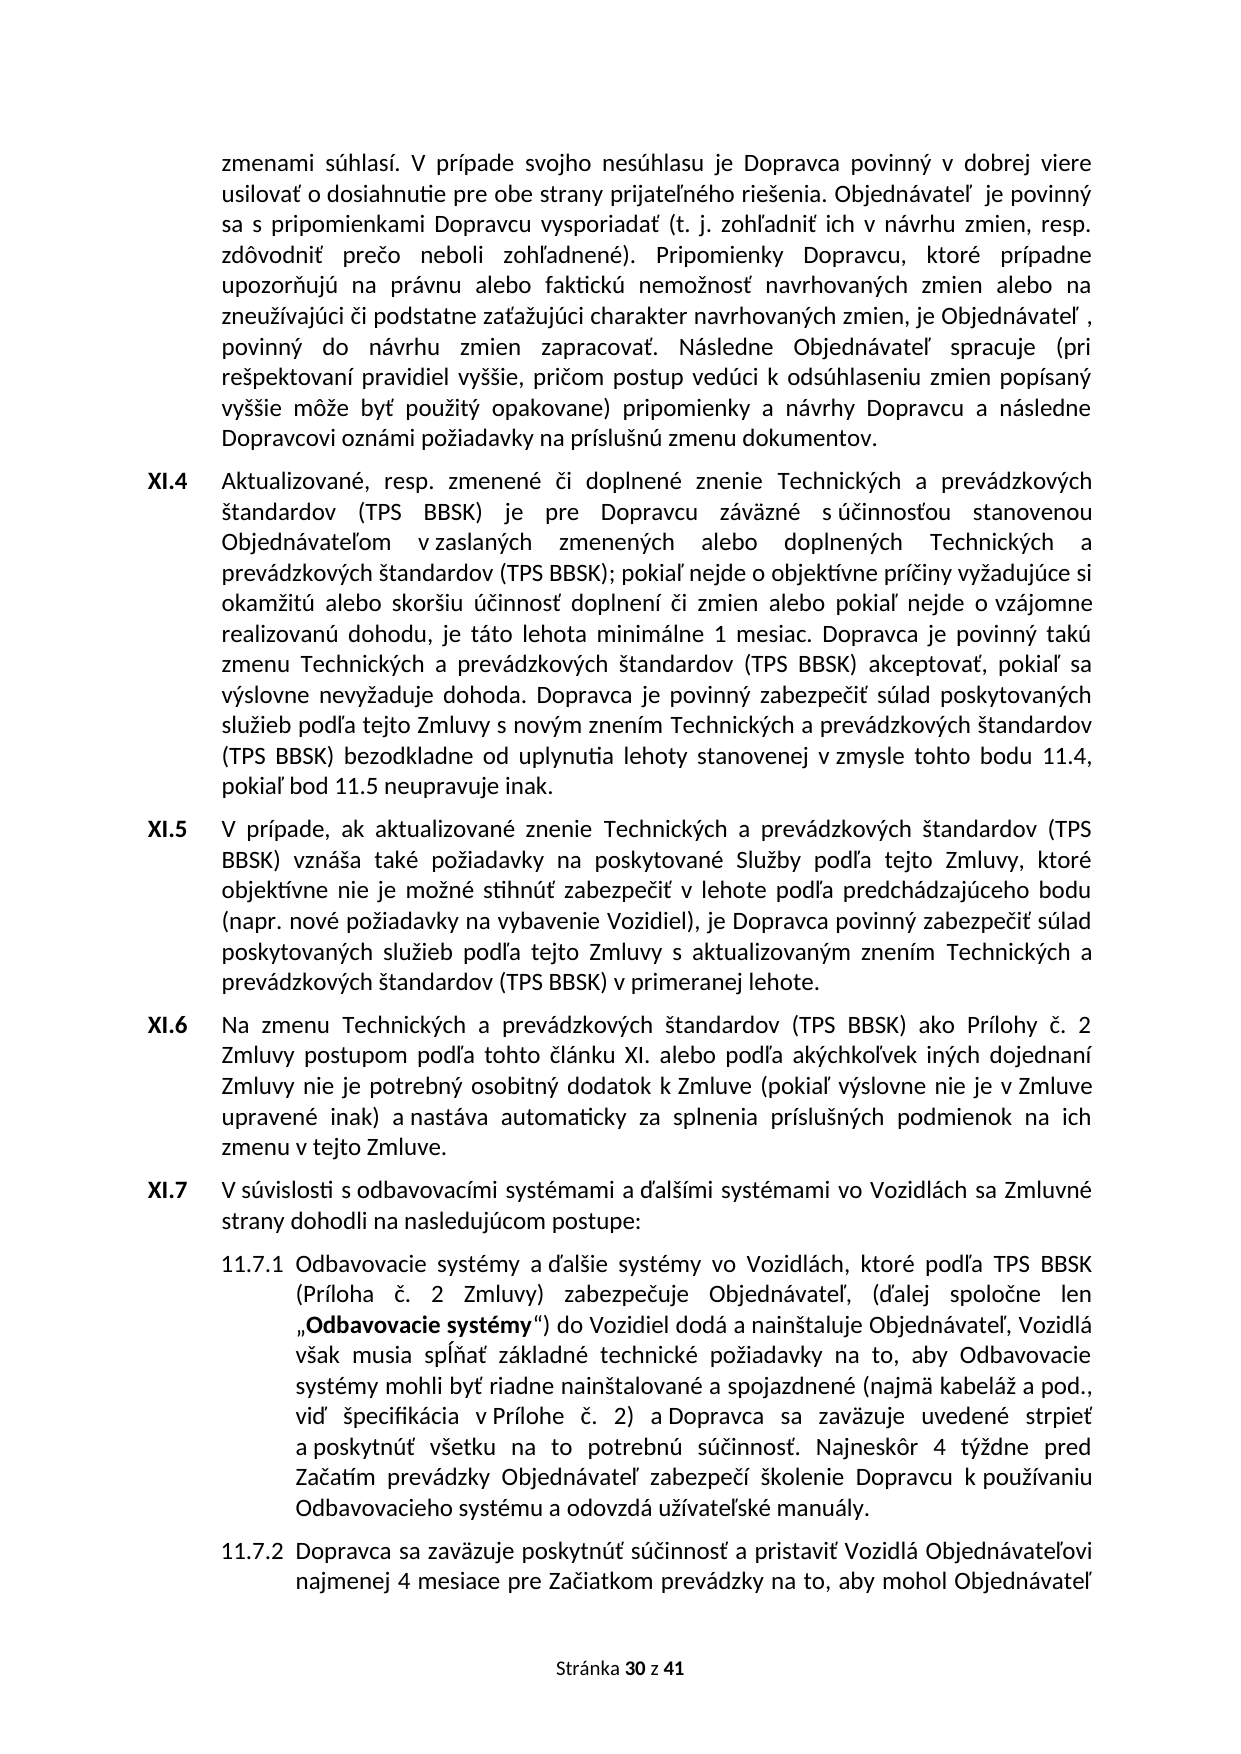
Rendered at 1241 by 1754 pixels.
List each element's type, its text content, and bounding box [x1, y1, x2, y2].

list Na zmenu Technických a prevádzkových štandardov (TPS BBSK) ako Prílohy č. 2 Zmluvy postupom podľa tohto článku XI. alebo podľa akýchkoľvek iných dojednaní Zmluvy nie je potrebný osobitný dodatok k Zmluve (pokiaľ výslovne nie je v Zmluve upravené inak) a nastáva automaticky za splnenia príslušných podmienok na ich zmenu v tejto Zmluve. [148, 1009, 1093, 1162]
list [148, 148, 1093, 453]
list V súvislosti s odbavovacími systémami a ďalšími systémami vo Vozidlách sa Zmluvné strany dohodli na nasledujúcom postupe: [148, 1174, 1093, 1235]
list Odbavovacie systémy a ďalšie systémy vo Vozidlách, ktoré podľa TPS BBSK (Príloha č. 2 Zmluvy) zabezpečuje Objednávateľ, (ďalej spoločne len „Odbavovacie systémy“) do Vozidiel dodá a nainštaluje Objednávateľ, Vozidlá však musia spĺňať základné technické požiadavky na to, aby Odbavovacie systémy mohli byť riadne nainštalované a spojazdnené (najmä kabeláž a pod., viď špecifikácia v Prílohe č. 2) a Dopravca sa zaväzuje uvedené strpieť a poskytnúť všetku na to potrebnú súčinnosť. Najneskôr 4 týždne pred Začatím prevádzky Objednávateľ zabezpečí školenie Dopravcu k používaniu Odbavovacieho systému a odovzdá užívateľské manuály. [220, 1248, 1093, 1522]
list V prípade, ak aktualizované znenie Technických a prevádzkových štandardov (TPS BBSK) vznáša také požiadavky na poskytované Služby podľa tejto Zmluvy, ktoré objektívne nie je možné stihnúť zabezpečiť v lehote podľa predchádzajúceho bodu (napr. nové požiadavky na vybavenie Vozidiel), je Dopravca povinný zabezpečiť súlad poskytovaných služieb podľa tejto Zmluvy s aktualizovaným znením Technických a prevádzkových štandardov (TPS BBSK) v primeranej lehote. [148, 813, 1093, 997]
list Aktualizované, resp. zmenené či doplnené znenie Technických a prevádzkových štandardov (TPS BBSK) je pre Dopravcu záväzné s účinnosťou stanovenou Objednávateľom v zaslaných zmenených alebo doplnených Technických a prevádzkových štandardov (TPS BBSK); pokiaľ nejde o objektívne príčiny vyžadujúce si okamžitú alebo skoršiu účinnosť doplnení či zmien alebo pokiaľ nejde o vzájomne realizovanú dohodu, je táto lehota minimálne 1 mesiac. Dopravca je povinný takú zmenu Technických a prevádzkových štandardov (TPS BBSK) akceptovať, pokiaľ sa výslovne nevyžaduje dohoda. Dopravca je povinný zabezpečiť súlad poskytovaných služieb podľa tejto Zmluvy s novým znením Technických a prevádzkových štandardov (TPS BBSK) bezodkladne od uplynutia lehoty stanovenej v zmysle tohto bodu 11.4, pokiaľ bod 11.5 neupravuje inak. [148, 465, 1093, 801]
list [220, 1535, 1093, 1596]
